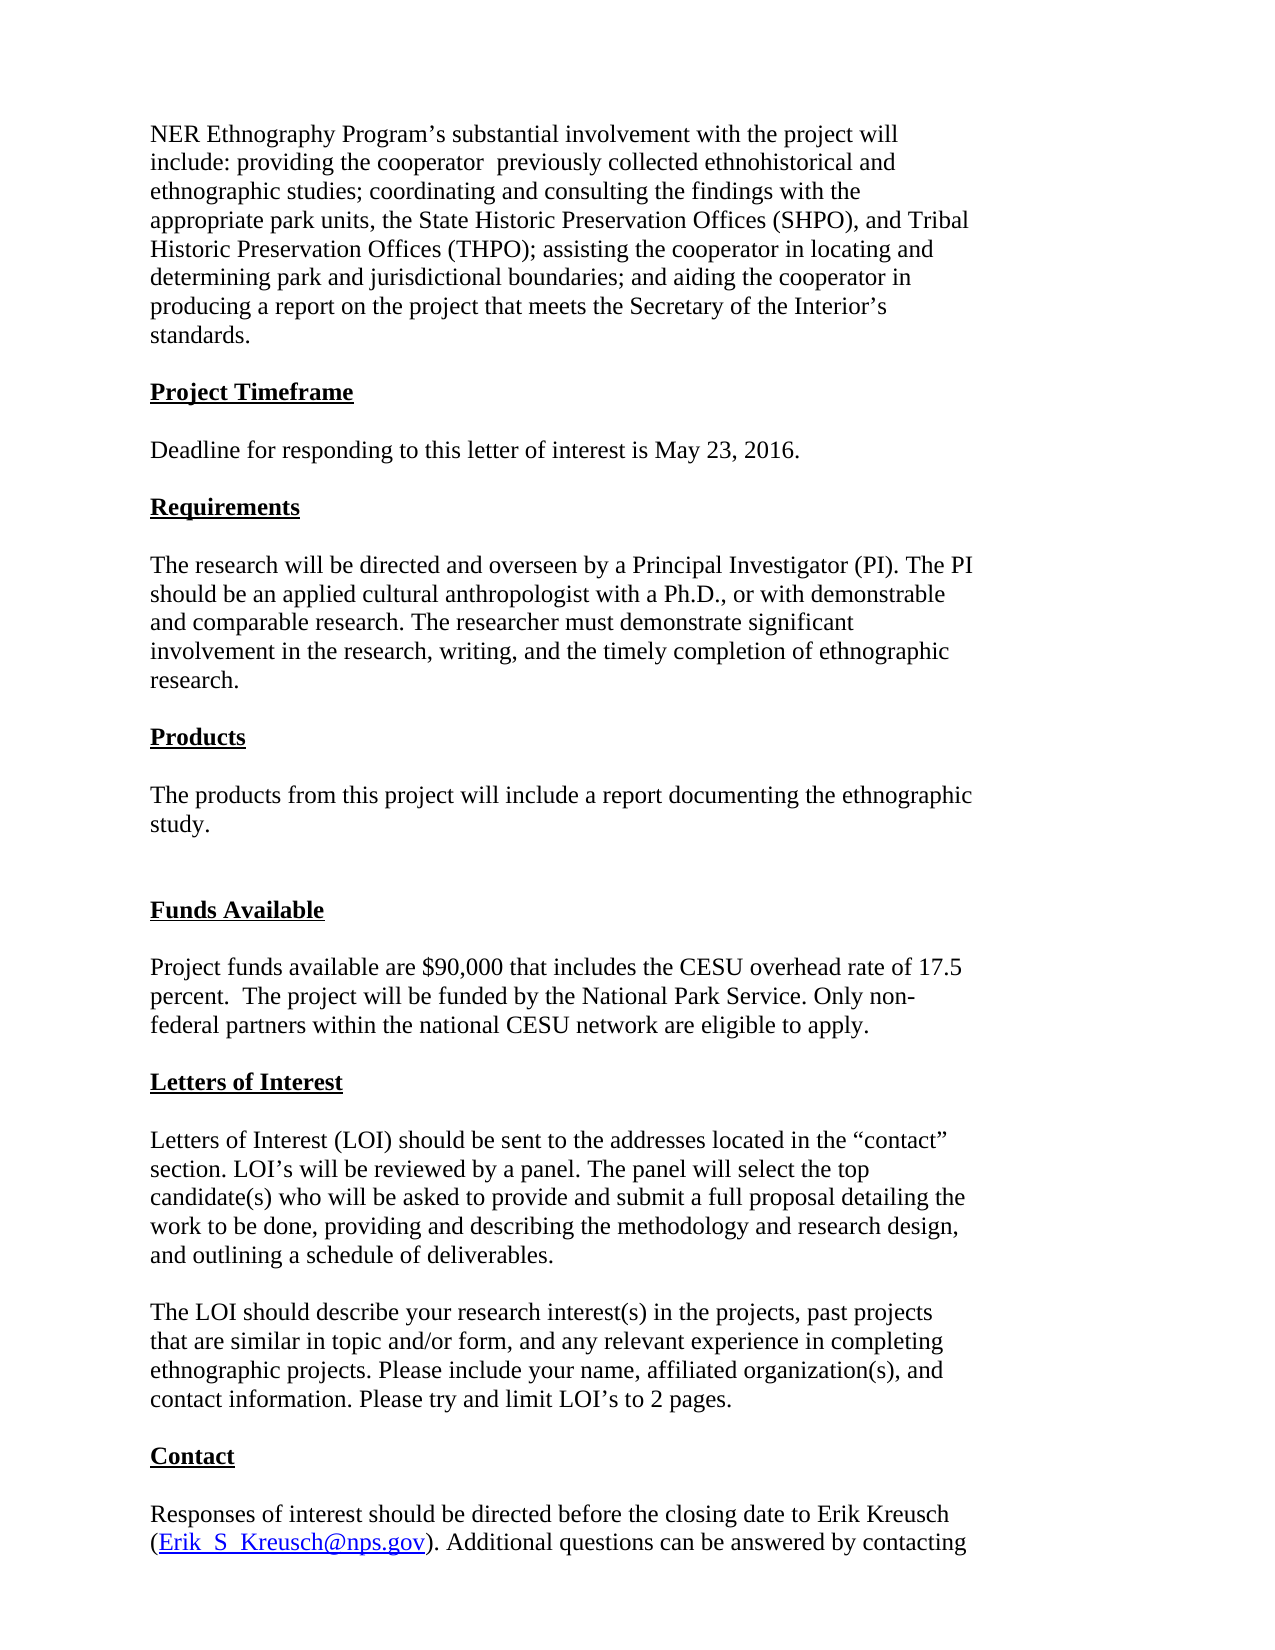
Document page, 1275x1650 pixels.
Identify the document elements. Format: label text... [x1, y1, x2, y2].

text Products [150, 722, 975, 751]
text Requirements [150, 492, 975, 521]
text The research will be directed and overseen by a Principal Investigator (PI). The PI should be an applied cultural anthropologist with a Ph.D., or with demonstrable and comparable research. The researcher must demonstrate significant involvement in the research, writing, and the timely completion of ethnographic research. [150, 550, 975, 694]
text NER Ethnography Program’s substantial involvement with the project will include: providing the cooperator previously collected ethnohistorical and ethnographic studies; coordinating and consulting the findings with the appropriate park units, the State Historic Preservation Offices (SHPO), and Tribal Historic Preservation Offices (THPO); assisting the cooperator in locating and determining park and jurisdictional boundaries; and aiding the cooperator in producing a report on the project that meets the Secretary of the Interior’s standards. [150, 119, 975, 349]
text Project funds available are $90,000 that includes the CESU overhead rate of 17.5 percent. The project will be funded by the National Park Service. Only non-federal partners within the national CESU network are eligible to apply. [150, 952, 975, 1039]
text The LOI should describe your research interest(s) in the projects, past projects that are similar in topic and/or form, and any relevant experience in completing ethnographic projects. Please include your name, affiliated organization(s), and contact information. Please try and limit LOI’s to 2 pages. [150, 1297, 975, 1412]
text Letters of Interest (LOI) should be sent to the addresses located in the “contact” section. LOI’s will be reviewed by a panel. The panel will select the top candidate(s) who will be asked to provide and submit a full proposal detailing the work to be done, providing and describing the methodology and research design, and outlining a schedule of deliverables. [150, 1125, 975, 1269]
text Deadline for responding to this letter of interest is May 23, 2016. [150, 435, 975, 464]
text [150, 1499, 975, 1556]
text The products from this project will include a report documenting the ethnographic study. [150, 780, 975, 837]
text Letters of Interest [150, 1067, 975, 1096]
text Project Timeframe [150, 377, 975, 406]
text Contact [150, 1441, 975, 1470]
text Funds Available [150, 895, 975, 924]
